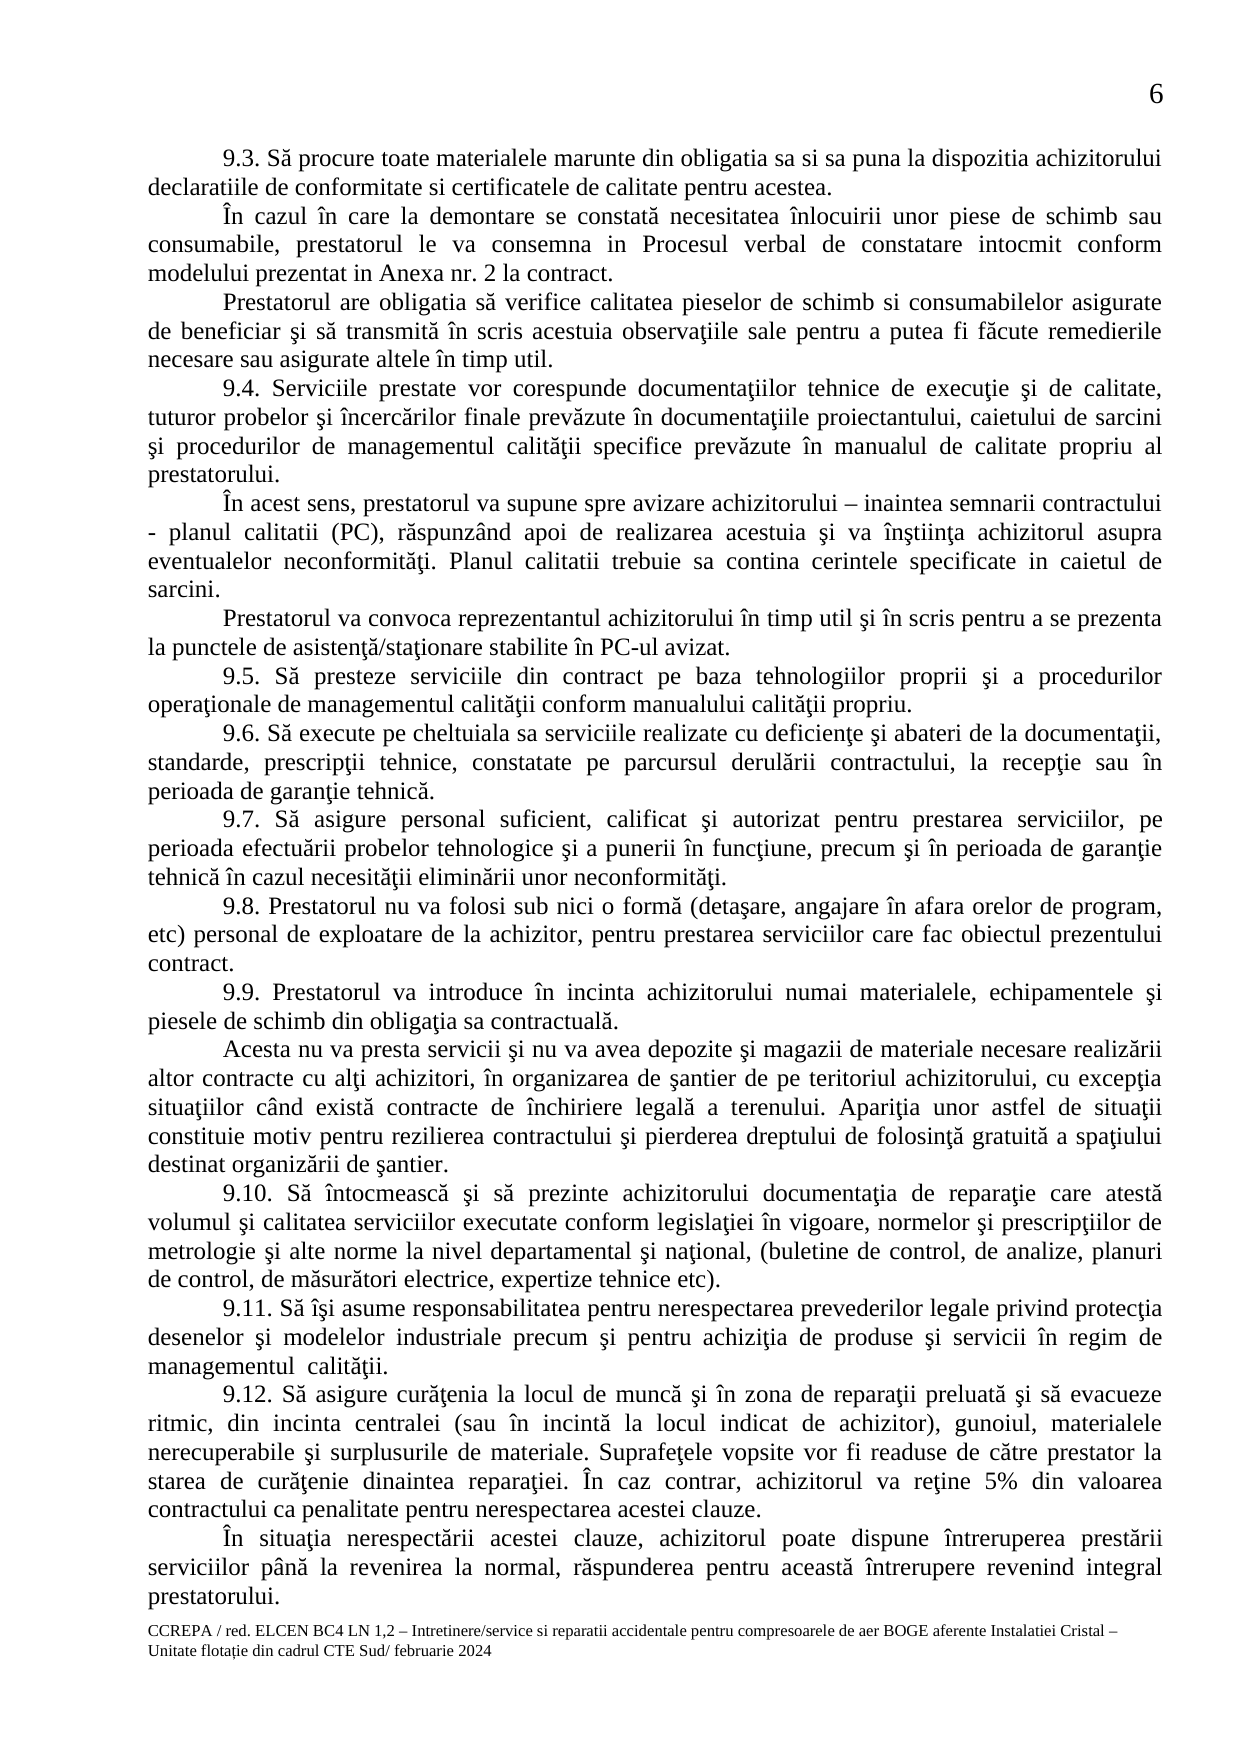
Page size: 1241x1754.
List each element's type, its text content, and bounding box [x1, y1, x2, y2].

text 9.11. Să îşi asume responsabilitatea pentru nerespectarea prevederilor legale privind protecţia desenelor şi modelelor industriale precum şi pentru achiziţia de produse şi servicii în regim de managementul calităţii. [148, 1293, 1163, 1379]
text 9.7. Să asigure personal suficient, calificat şi autorizat pentru prestarea serviciilor, pe perioada efectuării probelor tehnologice şi a punerii în funcţiune, precum şi în perioada de garanţie tehnică în cazul necesităţii eliminării unor neconformităţi. [148, 804, 1163, 891]
text Prestatorul va convoca reprezentantul achizitorului în timp util şi în scris pentru a se prezenta la punctele de asistenţă/staţionare stabilite în PC-ul avizat. [148, 603, 1163, 661]
text În cazul în care la demontare se constată necesitatea înlocuirii unor piese de schimb sau consumabile, prestatorul le va consemna in Procesul verbal de constatare intocmit conform modelului prezentat in Anexa nr. 2 la contract. [148, 201, 1163, 287]
text Prestatorul are obligatia să verifice calitatea pieselor de schimb si consumabilelor asigurate de beneficiar şi să transmită în scris acestuia observaţiile sale pentru a putea fi făcute remedierile necesare sau asigurate altele în timp util. [148, 287, 1163, 373]
text 9.4. Serviciile prestate vor corespunde documentaţiilor tehnice de execuţie şi de calitate, tuturor probelor şi încercărilor finale prevăzute în documentaţiile proiectantului, caietului de sarcini şi procedurilor de managementul calităţii specifice prevăzute în manualul de calitate propriu al prestatorului. [148, 373, 1163, 488]
text În acest sens, prestatorul va supune spre avizare achizitorului – inaintea semnarii contractului - planul calitatii (PC), răspunzând apoi de realizarea acestuia şi va înştiinţa achizitorul asupra eventualelor neconformităţi. Planul calitatii trebuie sa contina cerintele specificate in caietul de sarcini. [148, 488, 1163, 603]
text 9.8. Prestatorul nu va folosi sub nici o formă (detaşare, angajare în afara orelor de program, etc) personal de exploatare de la achizitor, pentru prestarea serviciilor care fac obiectul prezentului contract. [148, 891, 1163, 977]
text 9.6. Să execute pe cheltuiala sa serviciile realizate cu deficienţe şi abateri de la documentaţii, standarde, prescripţii tehnice, constatate pe parcursul derulării contractului, la recepţie sau în perioada de garanţie tehnică. [148, 718, 1163, 804]
text 9.12. Să asigure curăţenia la locul de muncă şi în zona de reparaţii preluată şi să evacueze ritmic, din incinta centralei (sau în incintă la locul indicat de achizitor), gunoiul, materialele nerecuperabile şi surplusurile de materiale. Suprafeţele vopsite vor fi readuse de către prestator la starea de curăţenie dinaintea reparaţiei. În caz contrar, achizitorul va reţine 5% din valoarea contractului ca penalitate pentru nerespectarea acestei clauze. [148, 1379, 1163, 1523]
text Acesta nu va presta servicii şi nu va avea depozite şi magazii de materiale necesare realizării altor contracte cu alţi achizitori, în organizarea de şantier de pe teritoriul achizitorului, cu excepţia situaţiilor când există contracte de închiriere legală a terenului. Apariţia unor astfel de situaţii constituie motiv pentru rezilierea contractului şi pierderea dreptului de folosinţă gratuită a spaţiului destinat organizării de şantier. [148, 1034, 1163, 1178]
text 9.5. Să presteze serviciile din contract pe baza tehnologiilor proprii şi a procedurilor operaţionale de managementul calităţii conform manualului calităţii propriu. [148, 661, 1163, 718]
text 9.3. Să procure toate materialele marunte din obligatia sa si sa puna la dispozitia achizitorului declaratiile de conformitate si certificatele de calitate pentru acestea. [148, 143, 1163, 201]
text 9.10. Să întocmească şi să prezinte achizitorului documentaţia de reparaţie care atestă volumul şi calitatea serviciilor executate conform legislaţiei în vigoare, normelor şi prescripţiilor de metrologie şi alte norme la nivel departamental şi naţional, (buletine de control, de analize, planuri de control, de măsurători electrice, expertize tehnice etc). [148, 1178, 1163, 1293]
text În situaţia nerespectării acestei clauze, achizitorul poate dispune întreruperea prestării serviciilor până la revenirea la normal, răspunderea pentru această întrerupere revenind integral prestatorului. [148, 1523, 1163, 1609]
text 9.9. Prestatorul va introduce în incinta achizitorului numai materialele, echipamentele şi piesele de schimb din obligaţia sa contractuală. [148, 977, 1163, 1034]
